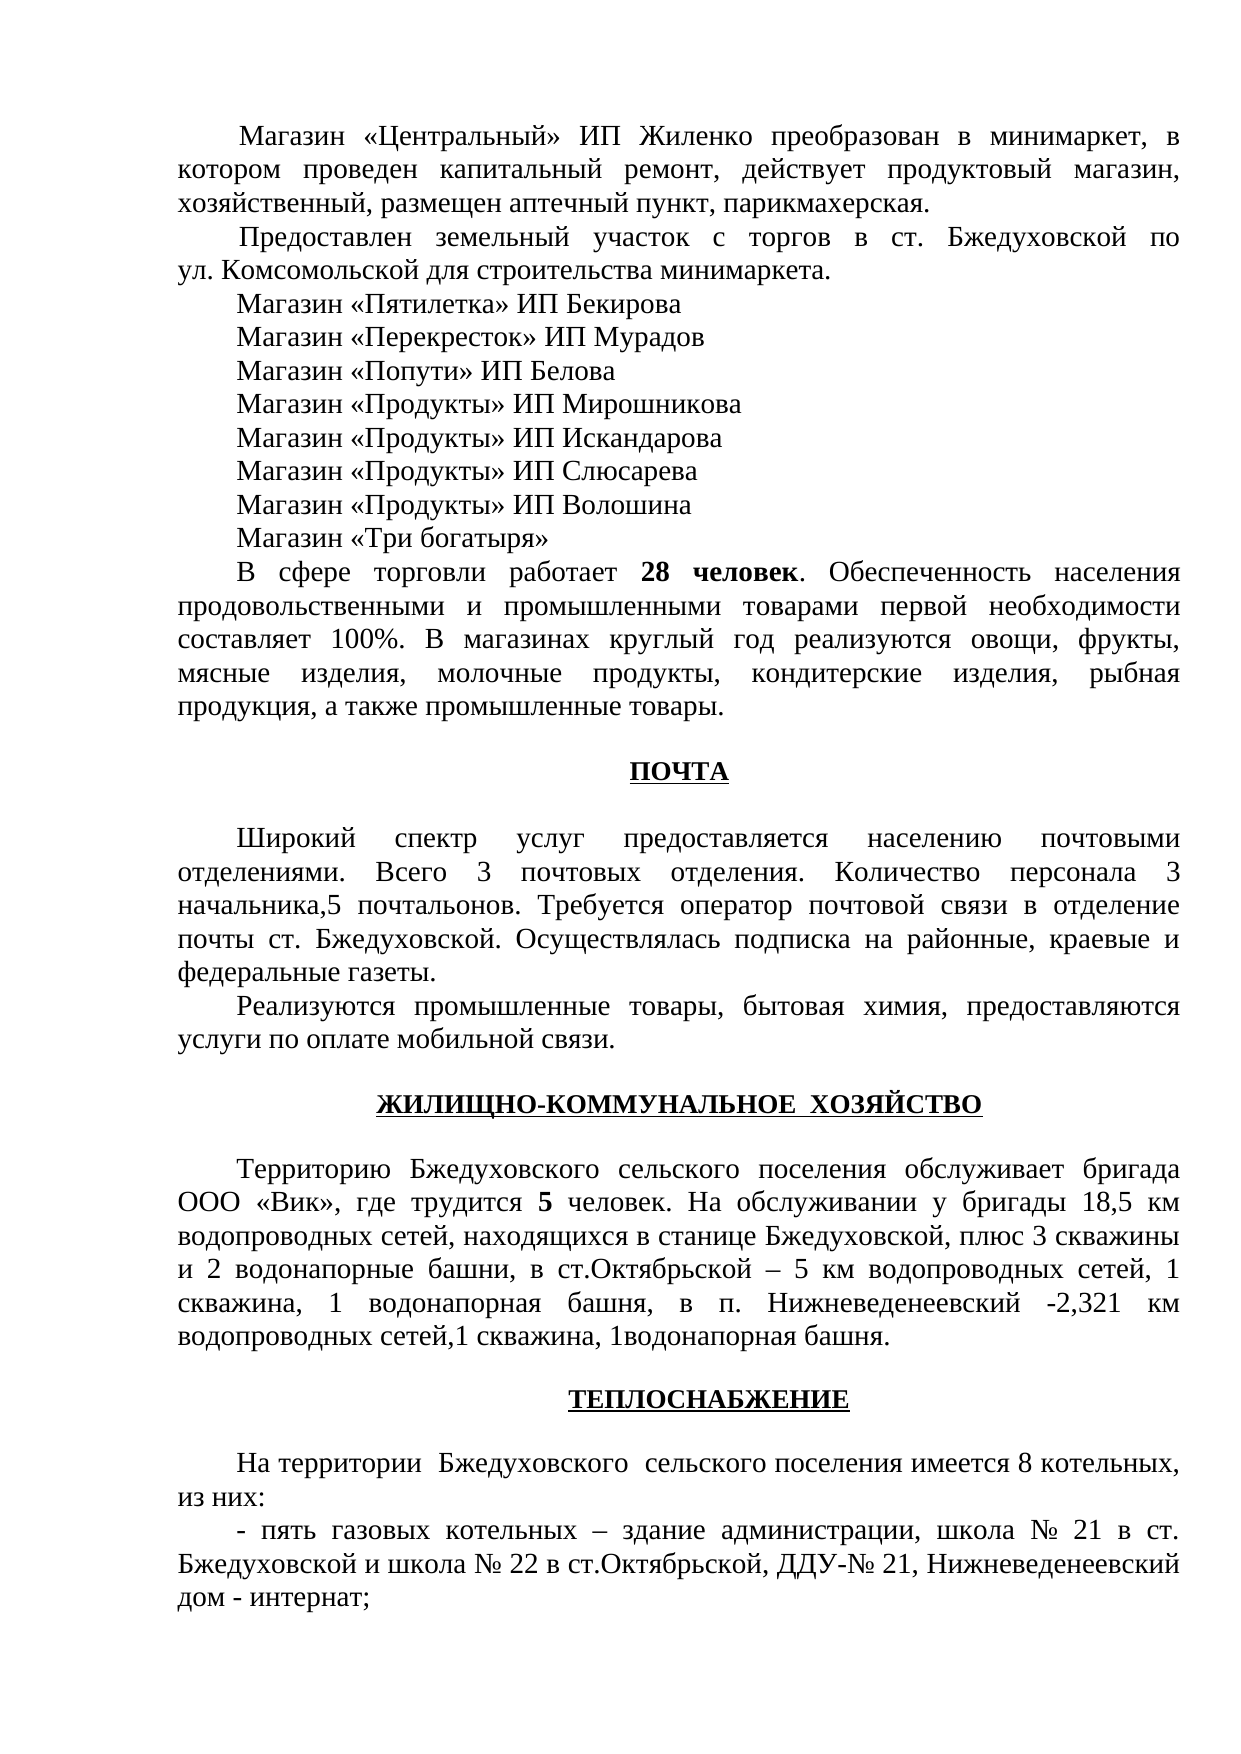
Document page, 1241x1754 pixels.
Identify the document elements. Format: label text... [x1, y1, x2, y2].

text ЖИЛИЩНО-КОММУНАЛЬНОЕ ХОЗЯЙСТВО [177, 1088, 1181, 1119]
text Магазин «Центральный» ИП Жиленко преобразован в минимаркет, в котором проведен капитальный ремонт, действует продуктовый магазин, хозяйственный, размещен аптечный пункт, парикмахерская. [177, 118, 1181, 219]
text Магазин «Продукты» ИП Слюсарева [236, 453, 1181, 487]
text Магазин «Продукты» ИП Мирошникова [236, 386, 1181, 420]
text В сфере торговли работает 28 человек. Обеспеченность населения продовольственными и промышленными товарами первой необходимости составляет 100%. В магазинах круглый год реализуются овощи, фрукты, мясные изделия, молочные продукты, кондитерские изделия, рыбная продукция, а также промышленные товары. [177, 554, 1181, 722]
text Магазин «Продукты» ИП Волошина [236, 487, 1181, 521]
text Магазин «Продукты» ИП Искандарова [236, 420, 1181, 453]
text ПОЧТА [177, 755, 1181, 787]
text На территории Бжедуховского сельского поселения имеется 8 котельных, из них: [177, 1445, 1181, 1512]
text - пять газовых котельных – здание администрации, школа № 21 в ст. Бжедуховской и школа № 22 в ст.Октябрьской, ДДУ-№ 21, Нижневеденеевский дом - интернат; [177, 1512, 1181, 1613]
text Территорию Бжедуховского сельского поселения обслуживает бригада ООО «Вик», где трудится 5 человек. На обслуживании у бригады 18,5 км водопроводных сетей, находящихся в станице Бжедуховской, плюс 3 скважины и 2 водонапорные башни, в ст.Октябрьской – 5 км водопроводных сетей, 1 скважина, 1 водонапорная башня, в п. Нижневеденеевский -2,321 км водопроводных сетей,1 скважина, 1водонапорная башня. [177, 1151, 1181, 1352]
text Магазин «Пятилетка» ИП Бекирова [177, 286, 1181, 319]
text ТЕПЛОСНАБЖЕНИЕ [236, 1383, 1181, 1414]
text Магазин «Попути» ИП Белова [236, 353, 1181, 386]
text Предоставлен земельный участок с торгов в ст. Бжедуховской по ул. Комсомольской для строительства минимаркета. [177, 219, 1181, 286]
text Магазин «Перекресток» ИП Мурадов [236, 319, 1181, 353]
text Магазин «Три богатыря» [236, 521, 1181, 554]
text Реализуются промышленные товары, бытовая химия, предоставляются услуги по оплате мобильной связи. [177, 988, 1181, 1055]
text Широкий спектр услуг предоставляется населению почтовыми отделениями. Всего 3 почтовых отделения. Количество персонала 3 начальника,5 почтальонов. Требуется оператор почтовой связи в отделение почты ст. Бжедуховской. Осуществлялась подписка на районные, краевые и федеральные газеты. [177, 820, 1181, 988]
